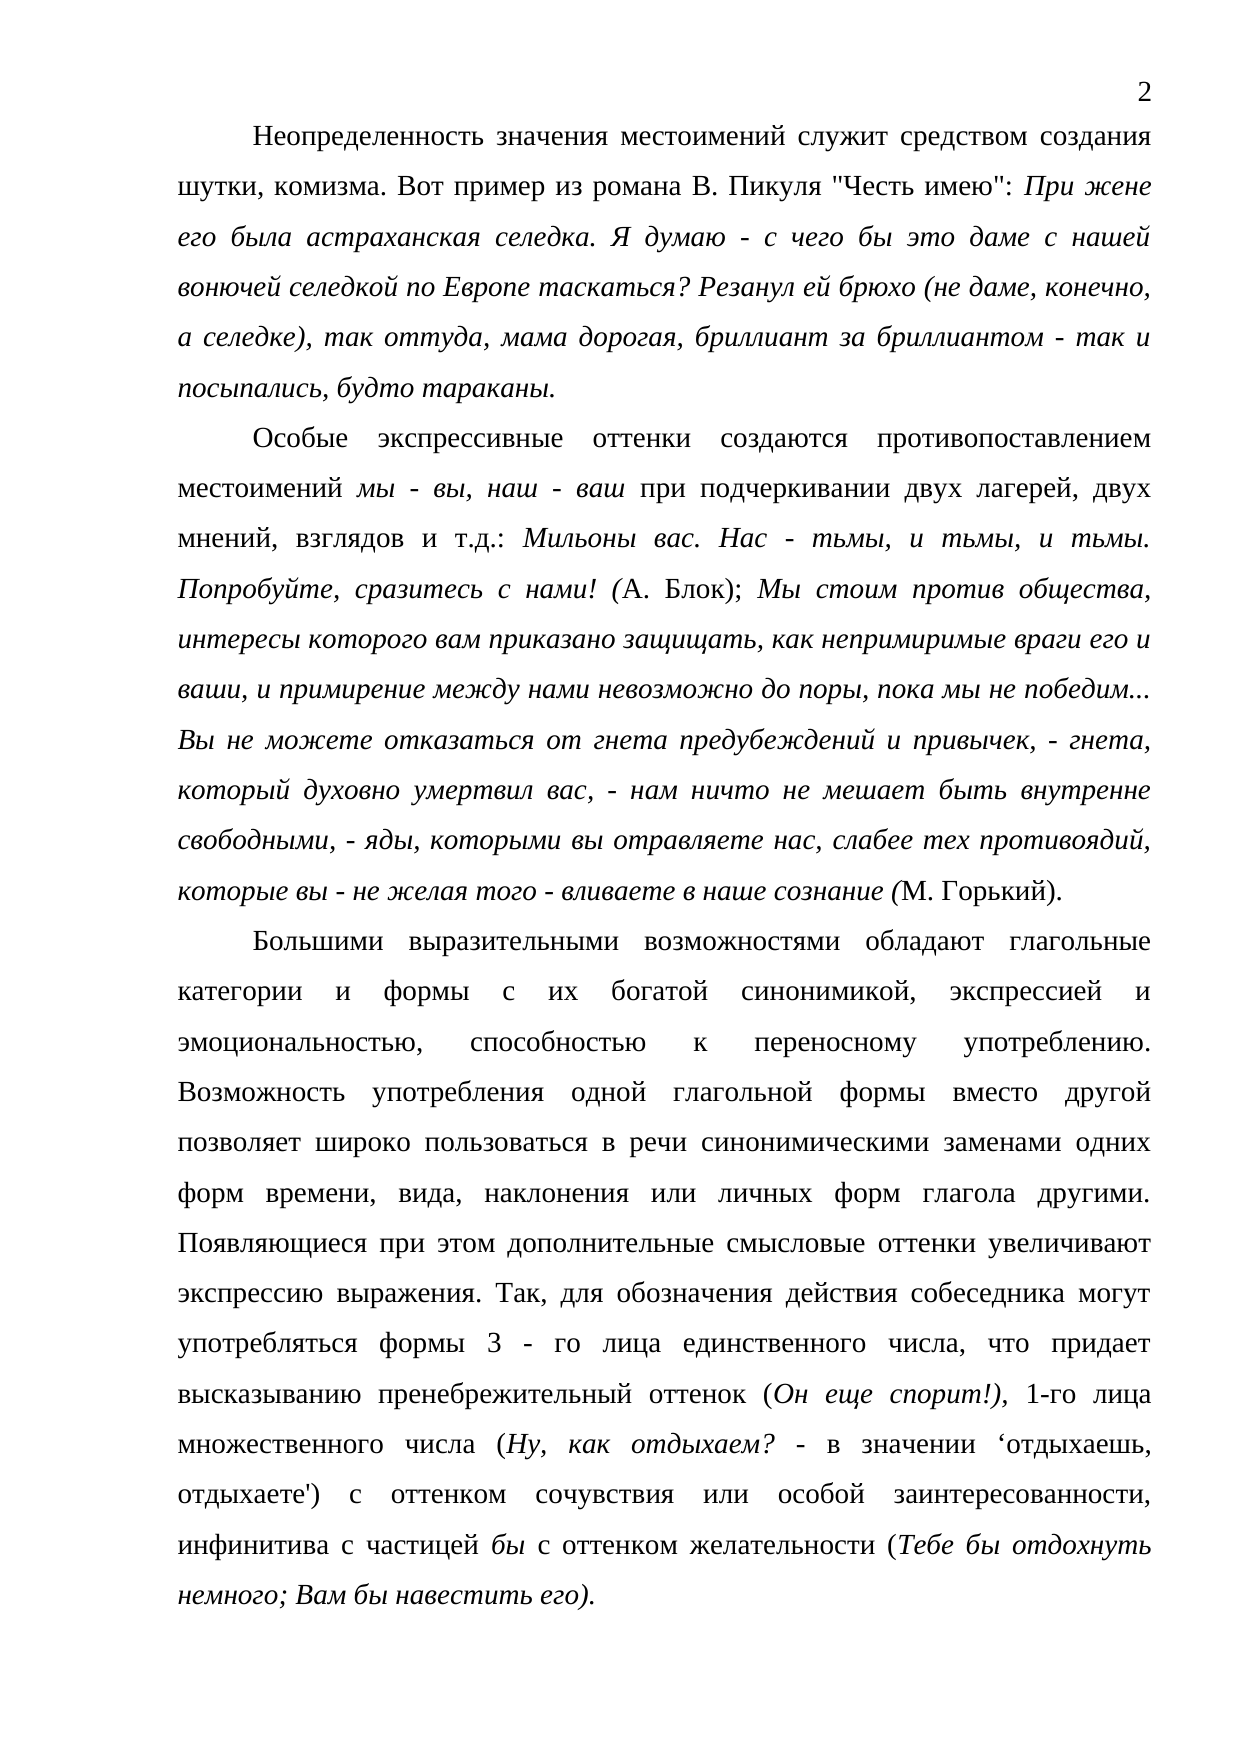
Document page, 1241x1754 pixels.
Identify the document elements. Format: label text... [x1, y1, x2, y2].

text Особые экспрессивные оттенки создаются противопоставлением местоимений мы - вы, наш - ваш при подчеркивании двух лагерей, двух мнений, взглядов и т.д.: Мильоны вас. Нас - тьмы, и тьмы, и тьмы. Попробуйте, сразитесь с нами! (А. Блок); Мы стоим против общества, интересы которого вам приказано защищать, как непримиримые враги его и ваши, и примирение между нами невозможно до поры, пока мы не победим... Вы не можете отказаться от гнета предубеждений и привычек, - гнета, который духовно умертвил вас, - нам ничто не мешает быть внутренне свободными, - яды, которыми вы отравляете нас, слабее тех противоядий, которые вы - не желая того - вливаете в наше сознание (М. Горький). [177, 420, 1152, 906]
text Неопределенность значения местоимений служит средством создания шутки, комизма. Вот пример из романа В. Пикуля "Честь имею": При жене его была астраханская селедка. Я думаю - с чего бы это даме с нашей вонючей селедкой по Европе таскаться? Резанул ей брюхо (не даме, конечно, а селедке), так оттуда, мама дорогая, бриллиант за бриллиантом - так и посыпались, будто тараканы. [177, 118, 1152, 403]
text Большими выразительными возможностями обладают глагольные категории и формы с их богатой синонимикой, экспрессией и эмоциональностью, способностью к переносному употреблению. Возможность употребления одной глагольной формы вместо другой позволяет широко пользоваться в речи синонимическими заменами одних форм времени, вида, наклонения или личных форм глагола другими. Появляющиеся при этом дополнительные смысловые оттенки увеличивают экспрессию выражения. Так, для обозначения действия собеседника могут употребляться формы 3 - го лица единственного числа, что придает высказыванию пренебрежительный оттенок (Он еще спорит!), 1-го лица множественного числа (Ну, как отдыхаем? - в значении ‘отдыхаешь, отдыхаете') с оттенком сочувствия или особой заинтересованности, инфинитива с частицей бы с оттенком желательности (Тебе бы отдохнуть немного; Вам бы навестить его). [177, 923, 1152, 1611]
